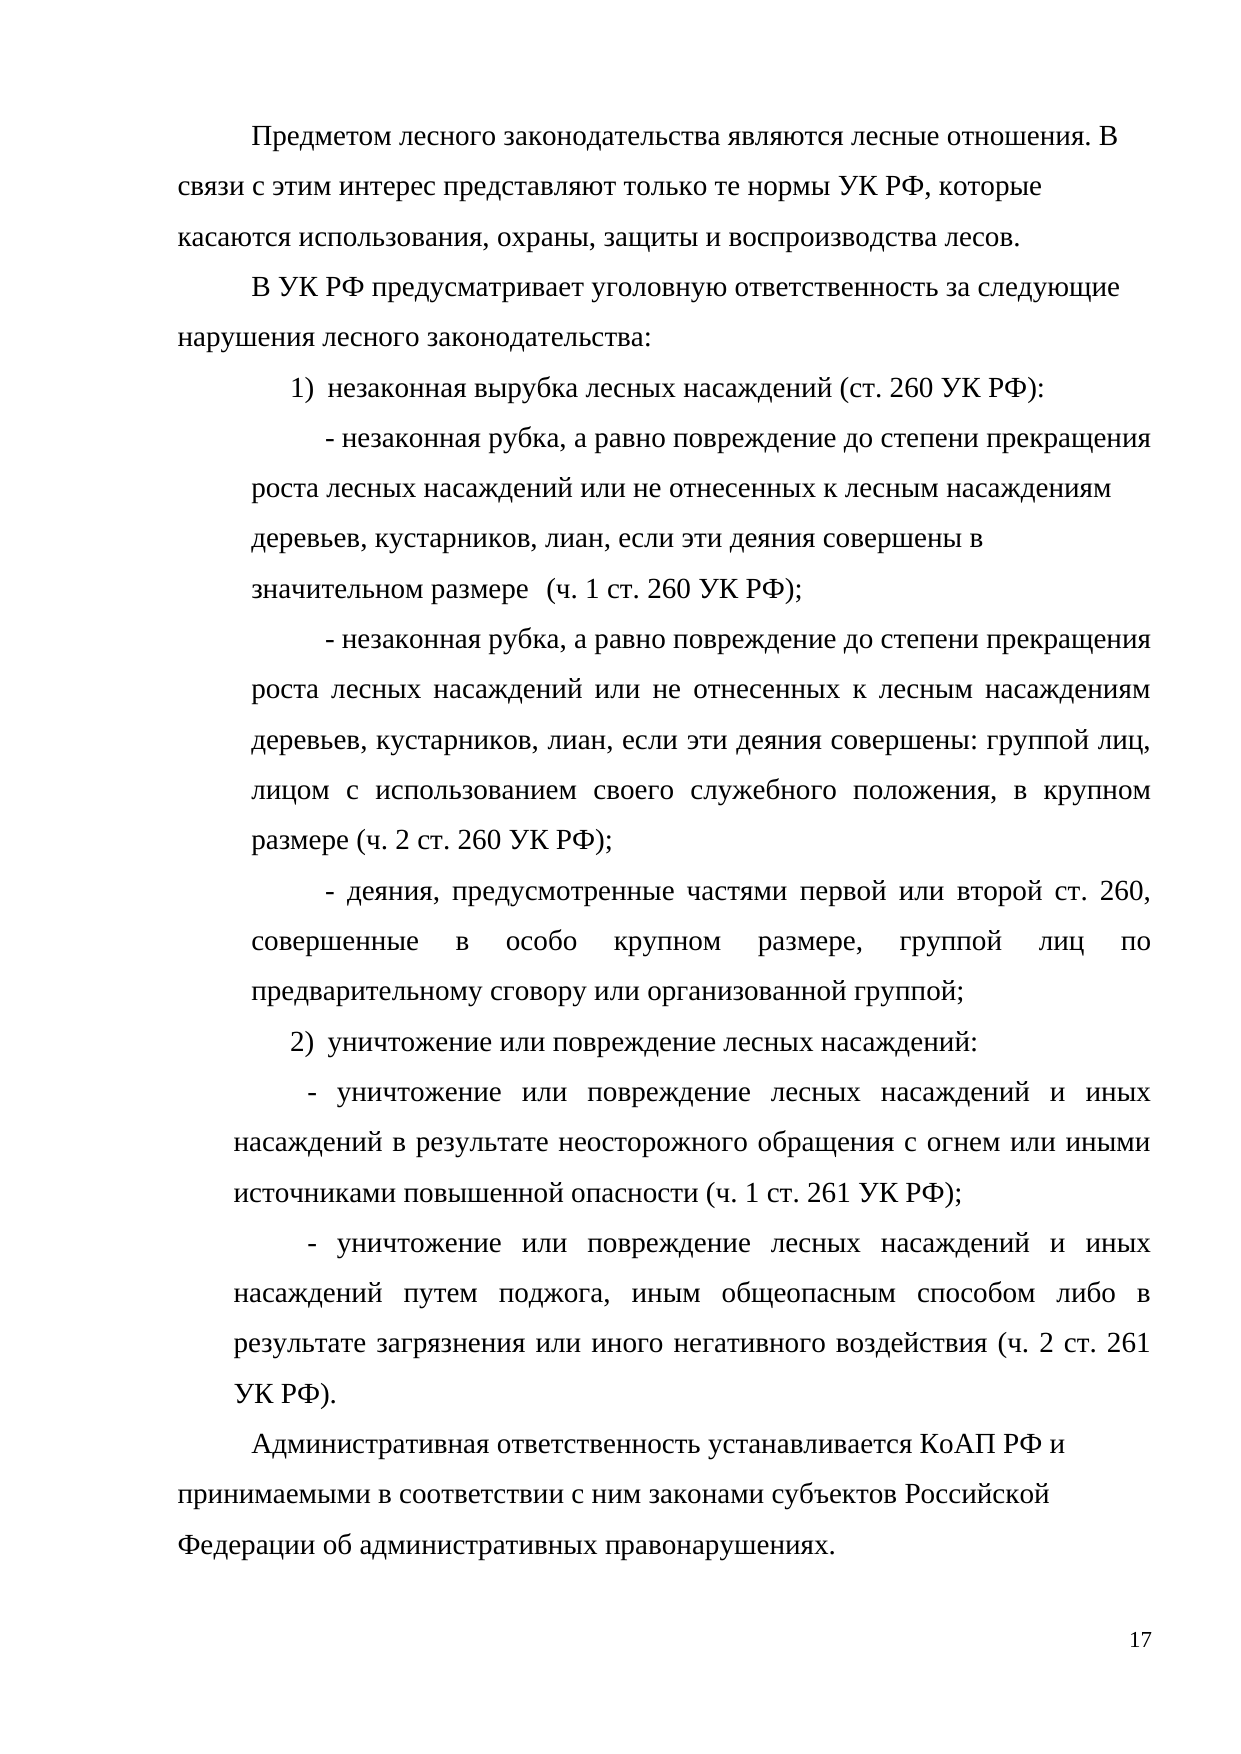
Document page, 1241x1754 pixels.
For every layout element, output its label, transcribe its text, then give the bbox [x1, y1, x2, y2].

list незаконная вырубка лесных насаждений (ст. 260 УК РФ): [290, 370, 1152, 403]
text - незаконная рубка, а равно повреждение до степени прекращения роста лесных насаждений или не отнесенных к лесным насаждениям деревьев, кустарников, лиан, если эти деяния совершены: группой лиц, лицом с использованием своего служебного положения, в крупном размере (ч. 2 ст. 260 УК РФ); [251, 621, 1152, 856]
text В УК РФ предусматривает уголовную ответственность за следующие нарушения лесного законодательства: [177, 269, 1152, 353]
text - уничтожение или повреждение лесных насаждений и иных насаждений путем поджога, иным общеопасным способом либо в результате загрязнения или иного негативного воздействия (ч. 2 ст. 261 УК РФ). [233, 1225, 1152, 1409]
text - уничтожение или повреждение лесных насаждений и иных насаждений в результате неосторожного обращения с огнем или иными источниками повышенной опасности (ч. 1 ст. 261 УК РФ); [233, 1074, 1152, 1208]
text Предметом лесного законодательства являются лесные отношения. В связи с этим интерес представляют только те нормы УК РФ, которые касаются использования, охраны, защиты и воспроизводства лесов. [177, 118, 1152, 252]
text - деяния, предусмотренные частями первой или второй ст. 260, совершенные в особо крупном размере, группой лиц по предварительному сговору или организованной группой; [251, 873, 1152, 1007]
text - незаконная рубка, а равно повреждение до степени прекращения роста лесных насаждений или не отнесенных к лесным насаждениям деревьев, кустарников, лиан, если эти деяния совершены в значительном размере (ч. 1 ст. 260 УК РФ); [251, 420, 1152, 604]
list уничтожение или повреждение лесных насаждений: [290, 1024, 1152, 1057]
text Административная ответственность устанавливается КоАП РФ и принимаемыми в соответствии с ним законами субъектов Российской Федерации об административных правонарушениях. [177, 1426, 1152, 1560]
